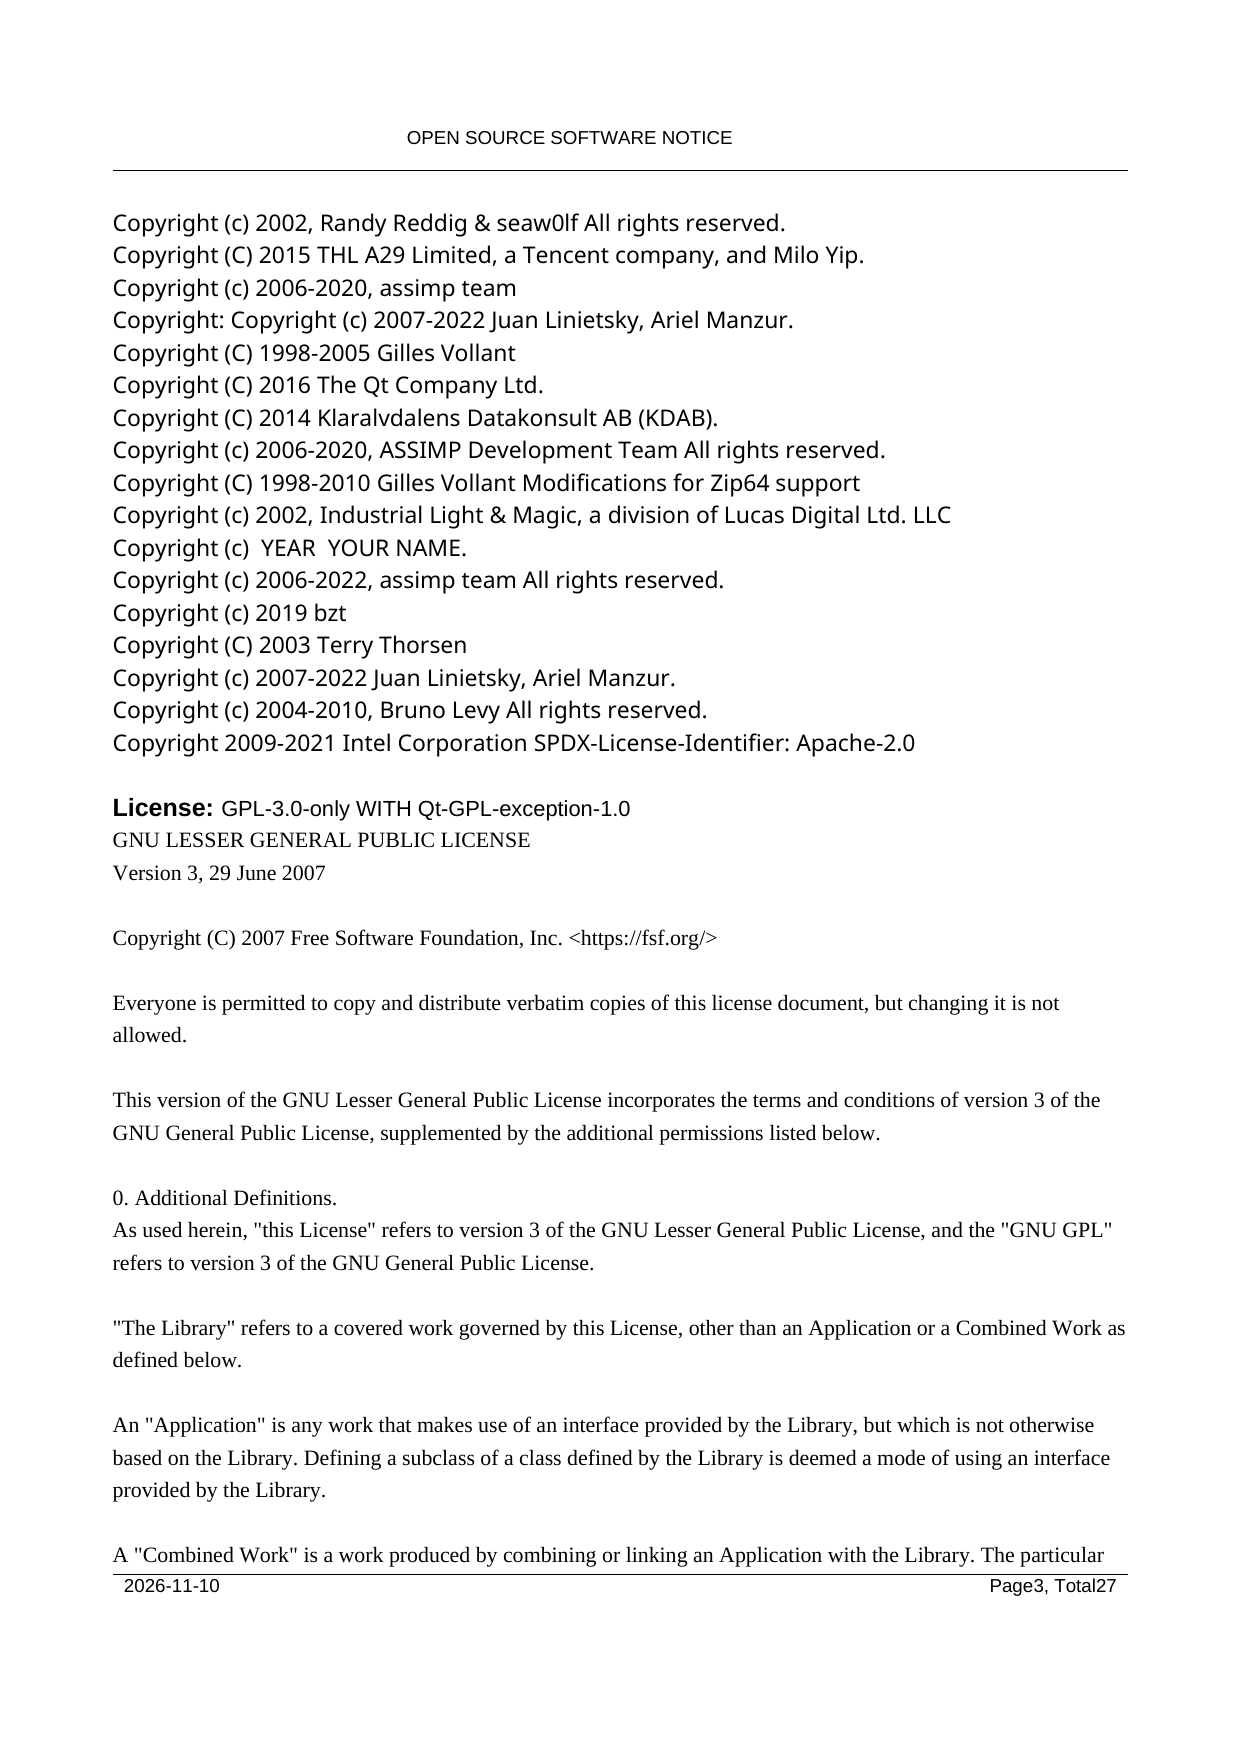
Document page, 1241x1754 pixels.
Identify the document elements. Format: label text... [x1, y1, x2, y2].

text As used herein, "this License" refers to version 3 of the GNU Lesser General Public License, and the "GNU GPL" refers to version 3 of the GNU General Public License. [112, 1214, 1128, 1279]
text GNU LESSER GENERAL PUBLIC LICENSE [112, 824, 1128, 856]
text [112, 206, 1128, 791]
text "The Library" refers to a covered work governed by this License, other than an Application or a Combined Work as defined below. [112, 1311, 1128, 1376]
text License: GPL-3.0-only WITH Qt-GPL-exception-1.0 [112, 791, 1128, 824]
text Copyright (C) 2007 Free Software Foundation, Inc. <https://fsf.org/> [112, 921, 1128, 954]
text This version of the GNU Lesser General Public License incorporates the terms and conditions of version 3 of the GNU General Public License, supplemented by the additional permissions listed below. [112, 1084, 1128, 1149]
text 0. Additional Definitions. [112, 1181, 1128, 1214]
text An "Application" is any work that makes use of an interface provided by the Library, but which is not otherwise based on the Library. Defining a subclass of a class defined by the Library is deemed a mode of using an interface provided by the Library. [112, 1409, 1128, 1506]
text Everyone is permitted to copy and distribute verbatim copies of this license document, but changing it is not allowed. [112, 986, 1128, 1051]
text Version 3, 29 June 2007 [112, 856, 1128, 889]
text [112, 1539, 1128, 1571]
